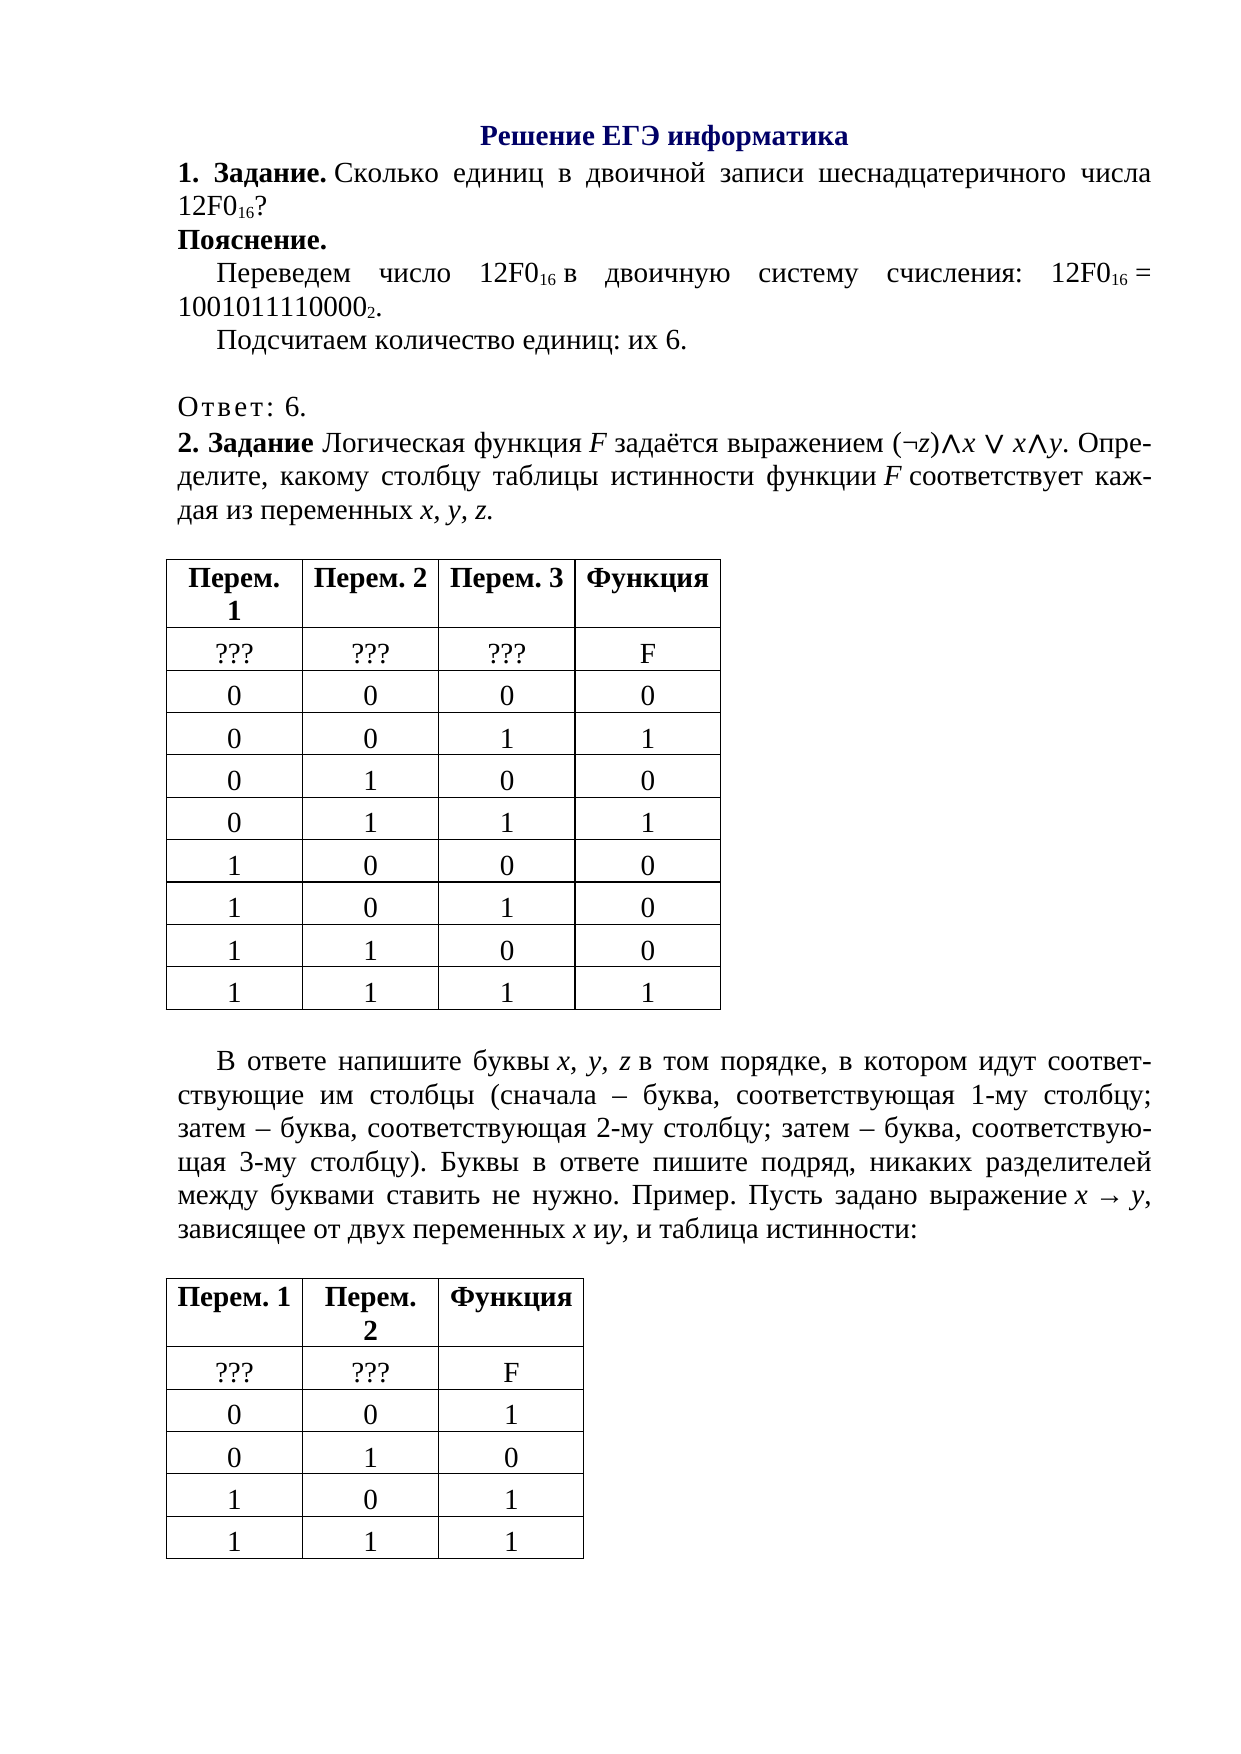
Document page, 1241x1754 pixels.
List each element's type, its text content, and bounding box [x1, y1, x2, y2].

table_cell 1 [167, 925, 302, 966]
table_cell ??? [303, 1347, 438, 1388]
table_cell 1 [167, 1517, 302, 1558]
text 2. Задание Логическая функция F задаётся выражением (¬z)∧x ∨ x∧y. Определите, какому столбцу таблицы истинности функции F соответствует каждая из переменных x, y, z. [177, 423, 1152, 525]
text 1. Задание. Сколько единиц в двоичной записи шеснадцатеричного числа 12F016? [177, 155, 1152, 222]
table_cell 1 [303, 967, 438, 1009]
table_cell 0 [576, 925, 720, 966]
table_cell 0 [439, 1432, 583, 1473]
table_cell 1 [439, 1474, 583, 1516]
table_cell 0 [439, 755, 574, 797]
table_cell 0 [167, 671, 302, 712]
table_cell 1 [439, 967, 574, 1009]
table_cell 1 [167, 883, 302, 924]
table_cell 0 [576, 671, 720, 712]
table_cell 1 [303, 1517, 438, 1558]
table_cell 1 [303, 925, 438, 966]
table_header Функция [576, 560, 720, 627]
table_cell 0 [303, 713, 438, 754]
table_cell ??? [167, 628, 302, 669]
table_cell 0 [303, 1390, 438, 1431]
text Решение ЕГЭ информатика [177, 118, 1152, 152]
text Ответ: 6. [177, 389, 1152, 423]
table_cell 1 [167, 840, 302, 881]
table_cell ??? [167, 1347, 302, 1388]
table_cell 1 [439, 1517, 583, 1558]
table_cell 0 [576, 840, 720, 881]
table_cell 1 [576, 798, 720, 839]
table_cell 0 [167, 713, 302, 754]
table_cell 1 [303, 798, 438, 839]
table_cell 1 [303, 755, 438, 797]
table_cell ??? [303, 628, 438, 669]
text Подсчитаем количество единиц: их 6. [177, 322, 1152, 356]
table_cell 1 [303, 1432, 438, 1473]
table_cell 0 [439, 671, 574, 712]
table_cell 0 [167, 798, 302, 839]
table_cell 1 [439, 883, 574, 924]
table_cell 0 [576, 883, 720, 924]
table_header Перем. 1 [167, 560, 302, 627]
text В ответе напишите буквы x, y, z в том порядке, в котором идут соответствующие им столбцы (сначала – буква, соответствующая 1-му столбцу; затем – буква, соответствующая 2-му столбцу; затем – буква, соответствующая 3-му столбцу). Буквы в ответе пишите подряд, никаких разделителей между буквами ставить не нужно. Пример. Пусть задано выражение x → y, зависящее от двух переменных x иy, и таблица истинности: [177, 1043, 1152, 1244]
table_cell 0 [303, 1474, 438, 1516]
table_cell 1 [439, 1390, 583, 1431]
table_cell 0 [167, 755, 302, 797]
table_cell 1 [576, 713, 720, 754]
table_cell 1 [576, 967, 720, 1009]
table_header Перем. 1 [167, 1279, 302, 1346]
table_cell 1 [167, 967, 302, 1009]
table_cell 0 [439, 840, 574, 881]
table_header Перем. 2 [303, 560, 438, 627]
table_cell 0 [303, 883, 438, 924]
table_cell 1 [439, 713, 574, 754]
table_cell 0 [576, 755, 720, 797]
table_cell 0 [167, 1390, 302, 1431]
table_cell F [576, 628, 720, 669]
table_cell 0 [303, 671, 438, 712]
table_cell 0 [167, 1432, 302, 1473]
table_cell 0 [303, 840, 438, 881]
table_cell 0 [439, 925, 574, 966]
table_cell ??? [439, 628, 574, 669]
table_header Перем. 2 [303, 1279, 438, 1346]
text Переведем число 12F016 в двоичную систему счисления: 12F016 = 10010111100002. [177, 255, 1152, 322]
table_cell 1 [167, 1474, 302, 1516]
table_header Функция [439, 1279, 583, 1346]
table_cell 1 [439, 798, 574, 839]
table_cell F [439, 1347, 583, 1388]
table_header Перем. 3 [439, 560, 574, 627]
text Пояснение. [177, 222, 1152, 255]
